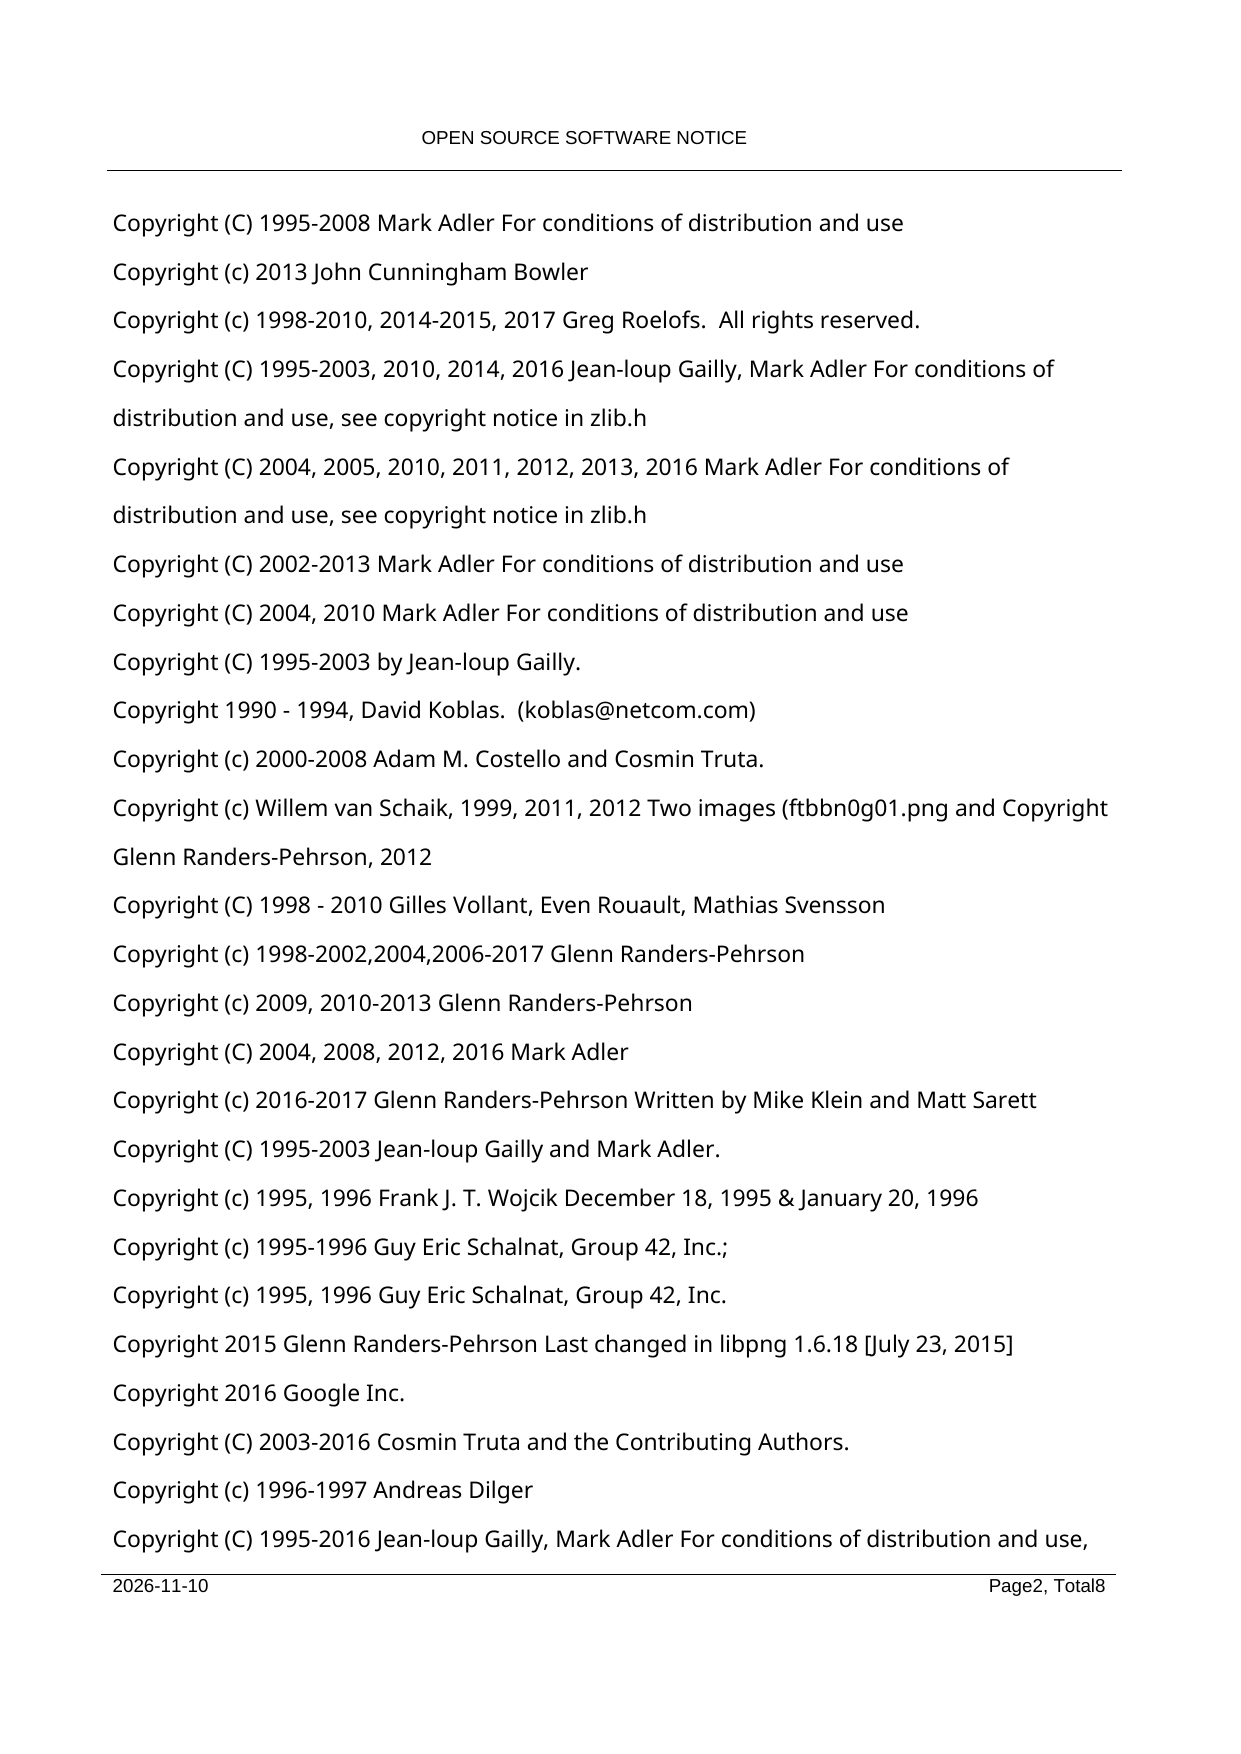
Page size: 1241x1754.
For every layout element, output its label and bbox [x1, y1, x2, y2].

text [112, 206, 1128, 1555]
